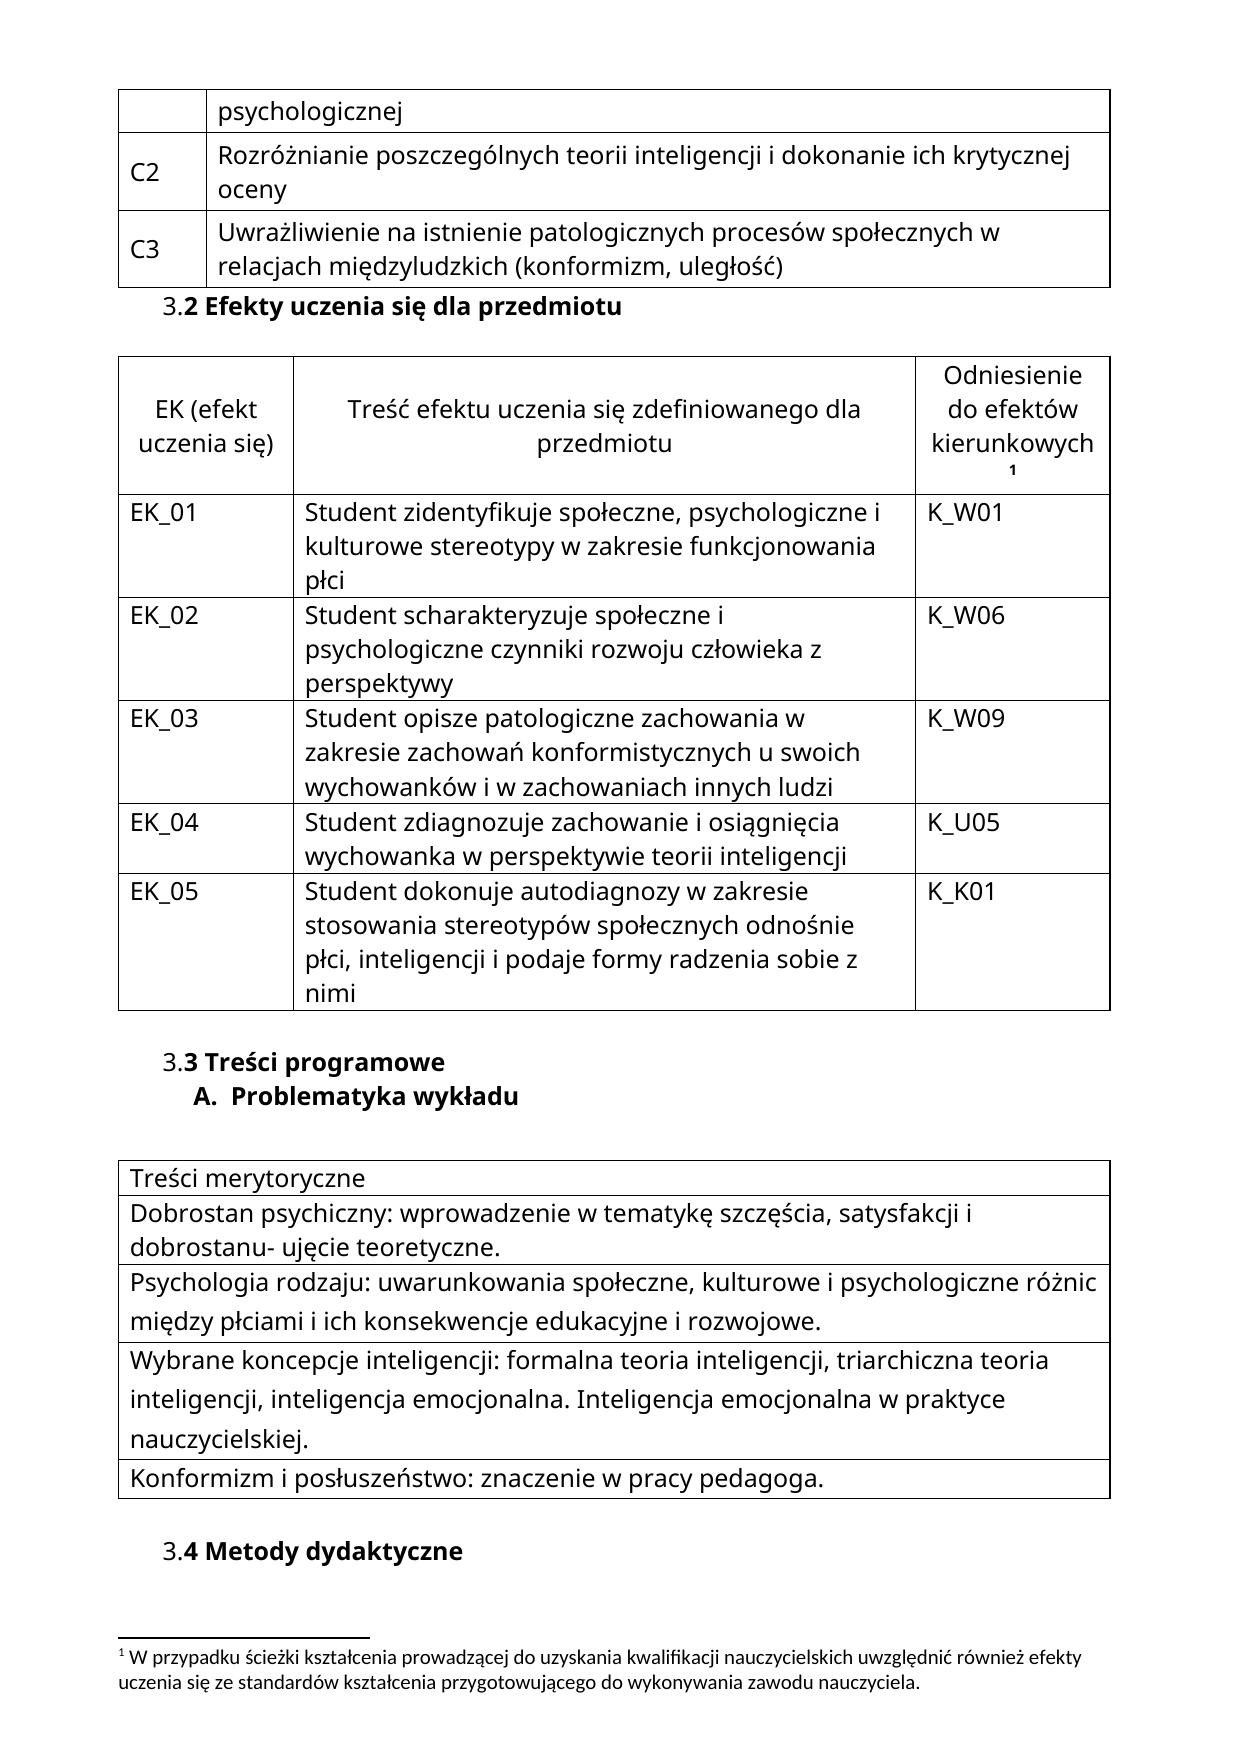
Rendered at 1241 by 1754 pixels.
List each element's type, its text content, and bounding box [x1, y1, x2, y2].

table_cell K_K01 [916, 874, 1109, 1010]
table_cell Dobrostan psychiczny: wprowadzenie w tematykę szczęścia, satysfakcji i dobrostanu- ujęcie teoretyczne. [119, 1196, 1109, 1264]
list Problematyka wykładu [193, 1079, 1122, 1113]
table_cell K_W09 [916, 701, 1109, 803]
table_cell Uwrażliwienie na istnienie patologicznych procesów społecznych w relacjach międzyludzkich (konformizm, uległość) [207, 211, 1109, 287]
table_header Odniesienie do efektów kierunkowych [916, 357, 1109, 493]
table_cell Wybrane koncepcje inteligencji: formalna teoria inteligencji, triarchiczna teoria inteligencji, inteligencja emocjonalna. Inteligencja emocjonalna w praktyce nauczycielskiej. [119, 1343, 1109, 1459]
table_cell Student zidentyfikuje społeczne, psychologiczne i kulturowe stereotypy w zakresie funkcjonowania płci [294, 495, 915, 597]
table_header EK (efekt uczenia się) [119, 357, 293, 493]
table_cell K_U05 [916, 804, 1109, 872]
table_cell C3 [119, 211, 206, 287]
table_header Treści merytoryczne [119, 1161, 1109, 1194]
table_cell Konformizm i posłuszeństwo: znaczenie w pracy pedagoga. [119, 1460, 1109, 1498]
text 3.2 Efekty uczenia się dla przedmiotu [162, 288, 1122, 322]
list 3.3 Treści programowe [162, 1045, 1122, 1079]
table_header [207, 90, 1109, 132]
table_cell Student opisze patologiczne zachowania w zakresie zachowań konformistycznych u swoich wychowanków i w zachowaniach innych ludzi [294, 701, 915, 803]
table_cell K_W06 [916, 598, 1109, 700]
text 3.4 Metody dydaktyczne [162, 1533, 1122, 1567]
table_cell Psychologia rodzaju: uwarunkowania społeczne, kulturowe i psychologiczne różnic między płciami i ich konsekwencje edukacyjne i rozwojowe. [119, 1265, 1109, 1342]
table_cell EK_04 [119, 804, 293, 872]
table_cell Rozróżnianie poszczególnych teorii inteligencji i dokonanie ich krytycznej oceny [207, 133, 1109, 209]
table_cell EK_03 [119, 701, 293, 803]
table_cell Student zdiagnozuje zachowanie i osiągnięcia wychowanka w perspektywie teorii inteligencji [294, 804, 915, 872]
table_cell Student scharakteryzuje społeczne i psychologiczne czynniki rozwoju człowieka z perspektywy [294, 598, 915, 700]
table_cell K_W01 [916, 495, 1109, 597]
table_header Treść efektu uczenia się zdefiniowanego dla przedmiotu [294, 357, 915, 493]
table_header C1 [119, 90, 206, 132]
table_cell Student dokonuje autodiagnozy w zakresie stosowania stereotypów społecznych odnośnie płci, inteligencji i podaje formy radzenia sobie z nimi [294, 874, 915, 1010]
table_cell C2 [119, 133, 206, 209]
table_cell EK_02 [119, 598, 293, 700]
table_cell EK_05 [119, 874, 293, 1010]
table_cell EK_01 [119, 495, 293, 597]
